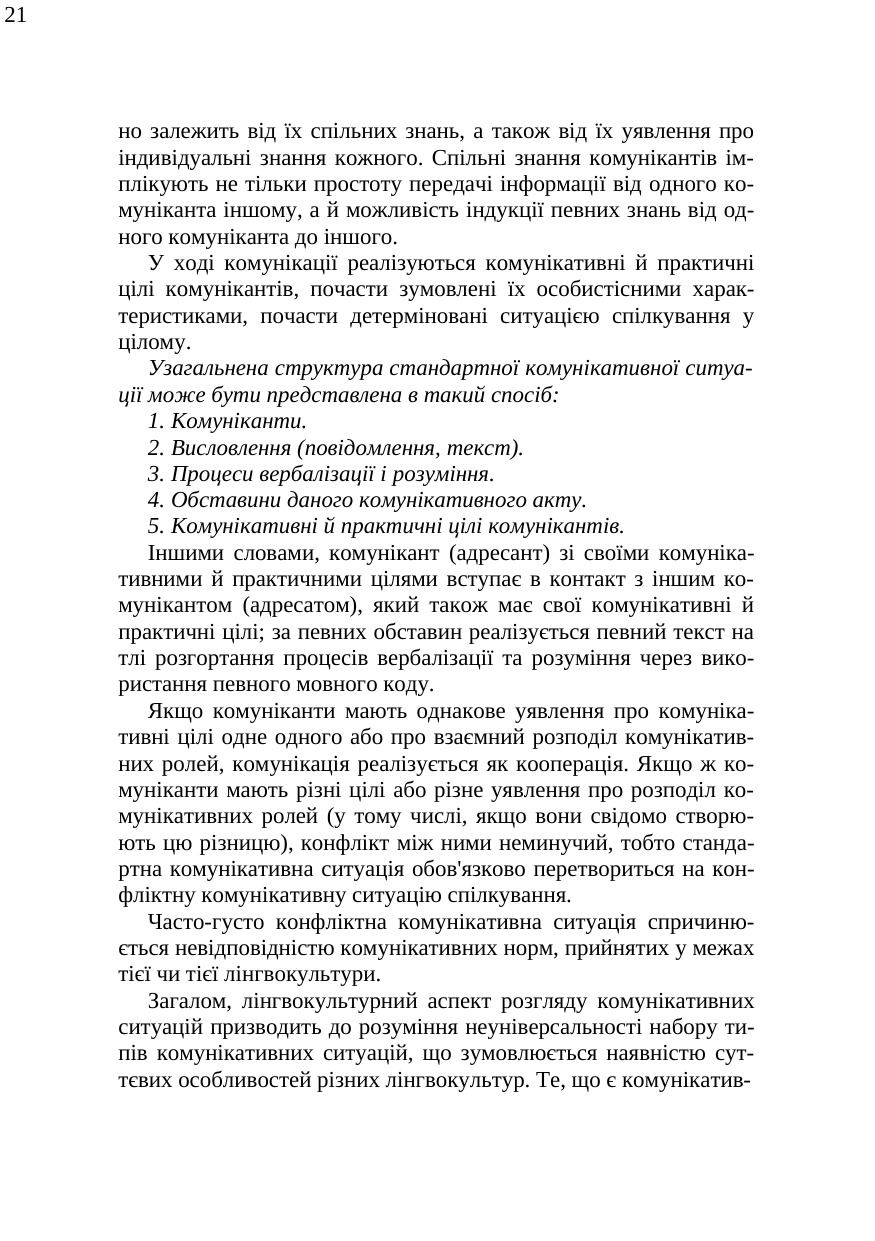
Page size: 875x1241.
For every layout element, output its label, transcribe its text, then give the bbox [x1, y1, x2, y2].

text Узагальнена структура стандартної комунікативної ситуа- ції може бути представлена в такий спосіб: [118, 354, 755, 407]
text Загалом, лінгвокультурний аспект розгляду комунікативних ситуацій призводить до розуміння неуніверсальності набору ти- пів комунікативних ситуацій, що зумовлюється наявністю сут- тєвих особливостей різних лінгвокультур. Те, що є комунікатив- [118, 987, 755, 1092]
text Іншими словами, комунікант (адресант) зі своїми комуніка- тивними й практичними цілями вступає в контакт з іншим ко- мунікантом (адресатом), який також має свої комунікативні й практичні цілі; за певних обставин реалізується певний текст на тлі розгортання процесів вербалізації та розуміння через вико- ристання певного мовного коду. [118, 539, 755, 697]
list Комуніканти. [148, 407, 770, 434]
list Висловлення (повідомлення, текст). [148, 434, 770, 460]
text Якщо комуніканти мають однакове уявлення про комуніка- тивні цілі одне одного або про взаємний розподіл комунікатив- них ролей, комунікація реалізується як кооперація. Якщо ж ко- муніканти мають різні цілі або різне уявлення про розподіл ко- мунікативних ролей (у тому числі, якщо вони свідомо створю- ють цю різницю), конфлікт між ними неминучий, тобто станда- ртна комунікативна ситуація обов'язково перетвориться на кон- фліктну комунікативну ситуацію спілкування. [118, 697, 755, 908]
list Обставини даного комунікативного акту. [148, 486, 770, 512]
text У ході комунікації реалізуються комунікативні й практичні цілі комунікантів, почасти зумовлені їх особистісними харак- теристиками, почасти детерміновані ситуацією спілкування у цілому. [118, 249, 756, 354]
list Комунікативні й практичні цілі комунікантів. [148, 512, 770, 539]
list Процеси вербалізації і розуміння. [148, 460, 770, 486]
text но залежить від їх спільних знань, а також від їх уявлення про індивідуальні знання кожного. Спільні знання комунікантів ім- плікують не тільки простоту передачі інформації від одного ко- муніканта іншому, а й можливість індукції певних знань від од- ного комуніканта до іншого. [118, 117, 755, 249]
text Часто-густо конфліктна комунікативна ситуація спричиню- ється невідповідністю комунікативних норм, прийнятих у межах тієї чи тієї лінгвокультури. [118, 908, 755, 987]
